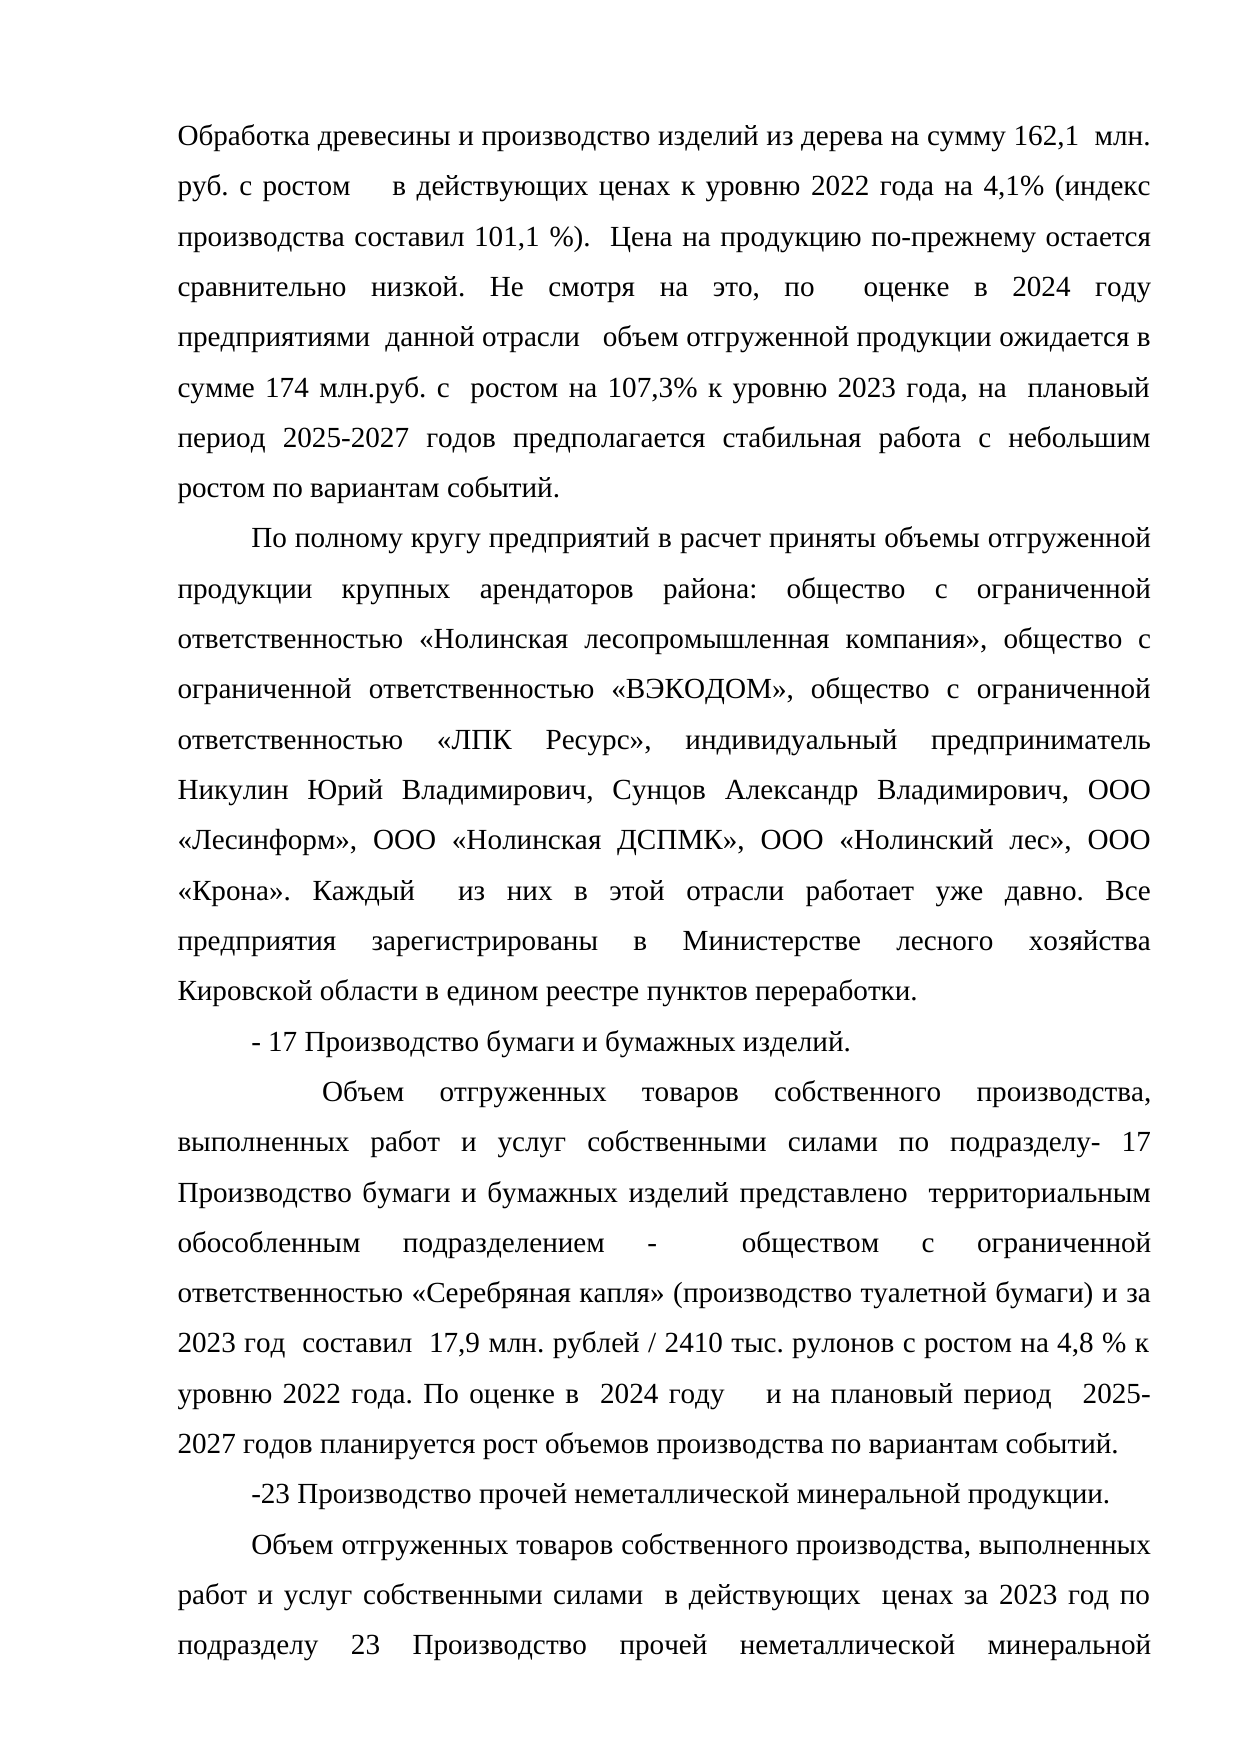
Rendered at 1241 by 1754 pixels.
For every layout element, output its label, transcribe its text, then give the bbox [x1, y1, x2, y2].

text - 17 Производство бумаги и бумажных изделий. [177, 1024, 1152, 1057]
text Объем отгруженных товаров собственного производства, выполненных работ и услуг собственными силами по подразделу- 17 Производство бумаги и бумажных изделий представлено территориальным обособленным подразделением - обществом с ограниченной ответственностью «Серебряная капля» (производство туалетной бумаги) и за 2023 год составил 17,9 млн. рублей / 2410 тыс. рулонов с ростом на 4,8 % к уровню 2022 года. По оценке в 2024 году и на плановый период 2025-2027 годов планируется рост объемов производства по вариантам событий. [177, 1074, 1152, 1460]
text По полному кругу предприятий в расчет приняты объемы отгруженной продукции крупных арендаторов района: общество с ограниченной ответственностью «Нолинская лесопромышленная компания», общество с ограниченной ответственностью «ВЭКОДОМ», общество с ограниченной ответственностью «ЛПК Ресурс», индивидуальный предприниматель Никулин Юрий Владимирович, Сунцов Александр Владимирович, ООО «Лесинформ», ООО «Нолинская ДСПМК», ООО «Нолинский лес», ООО «Крона». Каждый из них в этой отрасли работает уже давно. Все предприятия зарегистрированы в Министерстве лесного хозяйства Кировской области в едином реестре пунктов переработки. [177, 521, 1152, 1007]
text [177, 1527, 1152, 1661]
text -23 Производство прочей неметаллической минеральной продукции. [177, 1477, 1152, 1510]
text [177, 118, 1152, 504]
